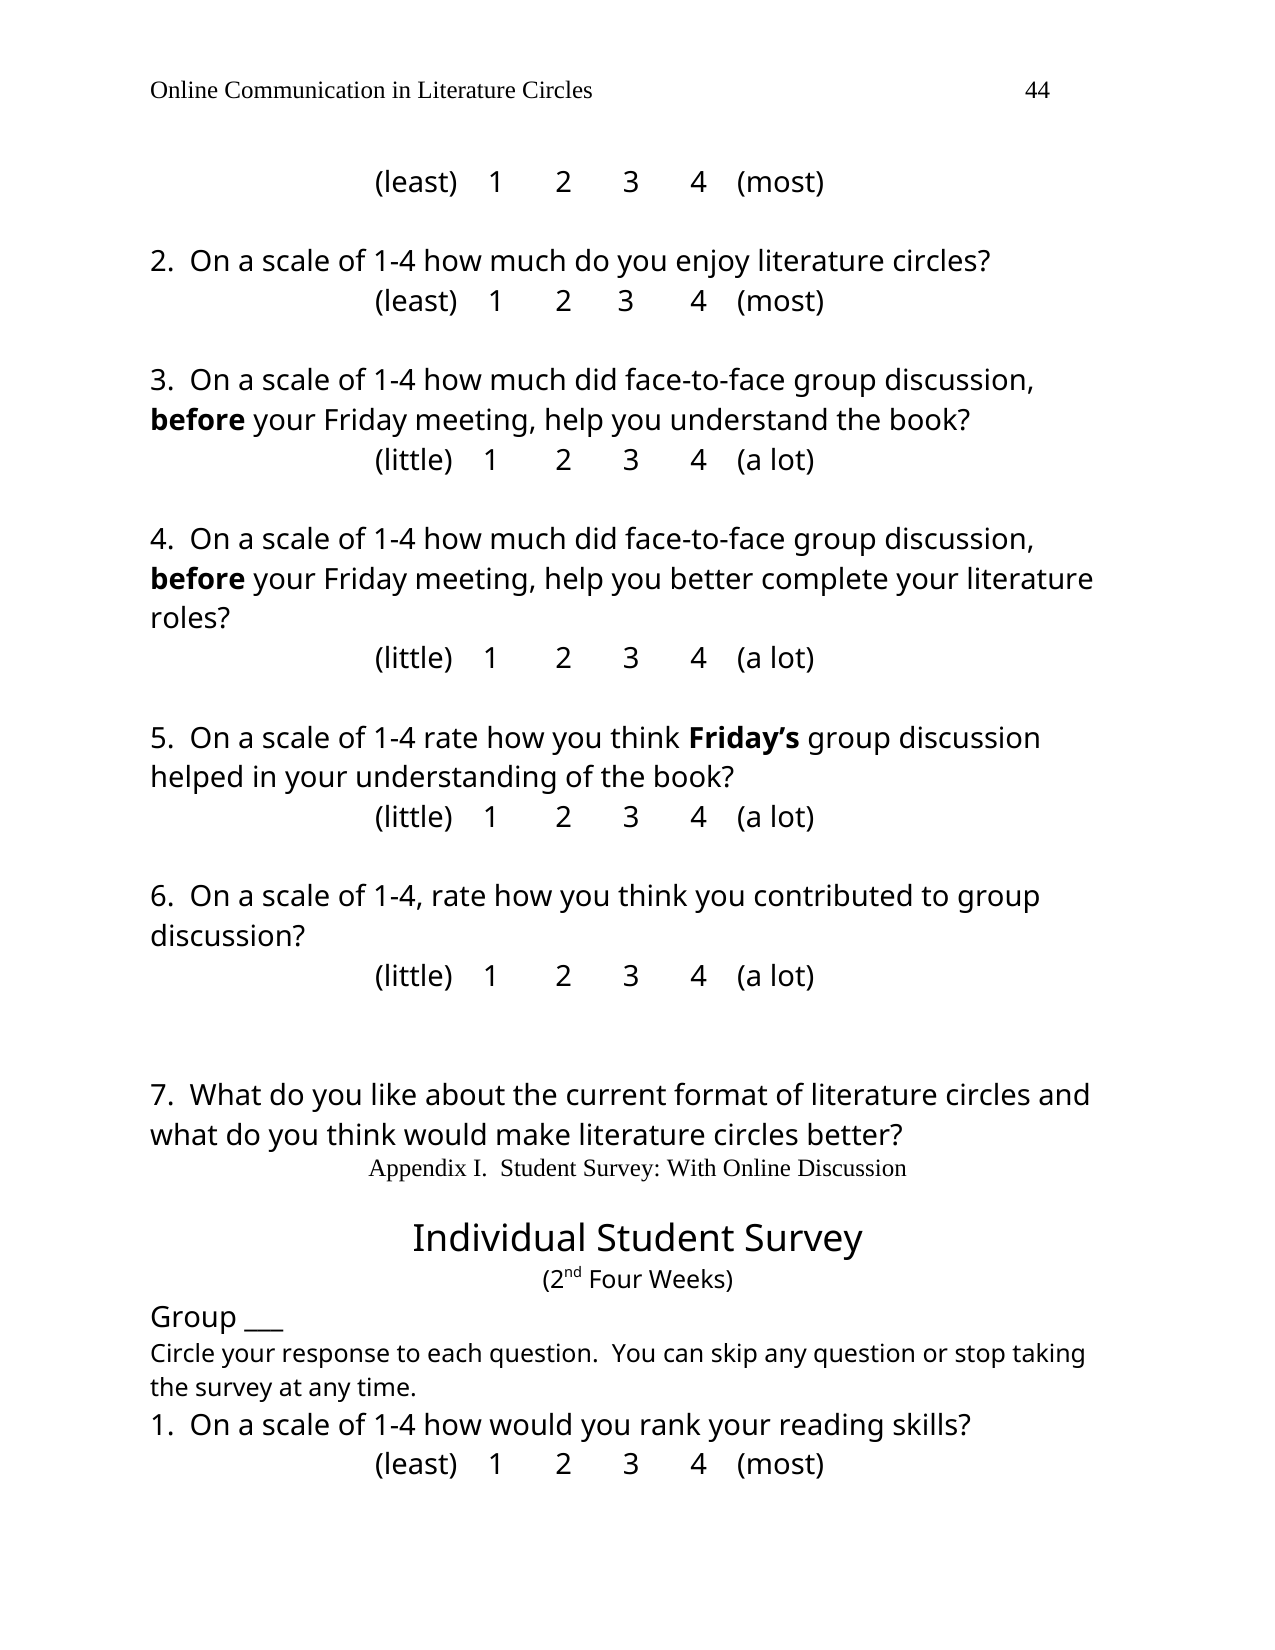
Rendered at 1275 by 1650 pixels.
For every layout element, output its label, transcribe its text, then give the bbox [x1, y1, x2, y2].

text Appendix I. Student Survey: With Online Discussion [150, 1153, 1125, 1182]
text (little) 1 2 3 4 (a lot) [300, 955, 1125, 995]
text (least) 1 2 3 4 (most) [300, 280, 1125, 320]
text Circle your response to each question. You can skip any question or stop taking the survey at any time. [150, 1336, 1125, 1404]
text 6. On a scale of 1-4, rate how you think you contributed to group discussion? [150, 876, 1125, 955]
text 7. What do you like about the current format of literature circles and what do you think would make literature circles better? [150, 1074, 1125, 1153]
text 2. On a scale of 1-4 how much do you enjoy literature circles? [150, 241, 1125, 280]
text 3. On a scale of 1-4 how much did face-to-face group discussion, before your Friday meeting, help you understand the book? [150, 360, 1125, 439]
text Group ___ [150, 1296, 1125, 1336]
text 5. On a scale of 1-4 rate how you think Friday’s group discussion helped in your understanding of the book? [150, 717, 1125, 796]
text 4. On a scale of 1-4 how much did face-to-face group discussion, before your Friday meeting, help you better complete your literature roles? [150, 518, 1125, 637]
text (least) 1 2 3 4 (most) [300, 161, 1125, 201]
text 1. On a scale of 1-4 how would you rank your reading skills? [150, 1404, 1125, 1443]
text (little) 1 2 3 4 (a lot) [300, 637, 1125, 677]
text (2nd Four Weeks) [150, 1262, 1125, 1296]
text (little) 1 2 3 4 (a lot) [300, 796, 1125, 836]
text (little) 1 2 3 4 (a lot) [300, 439, 1125, 479]
text Individual Student Survey [150, 1211, 1125, 1262]
text (least) 1 2 3 4 (most) [300, 1443, 1125, 1483]
